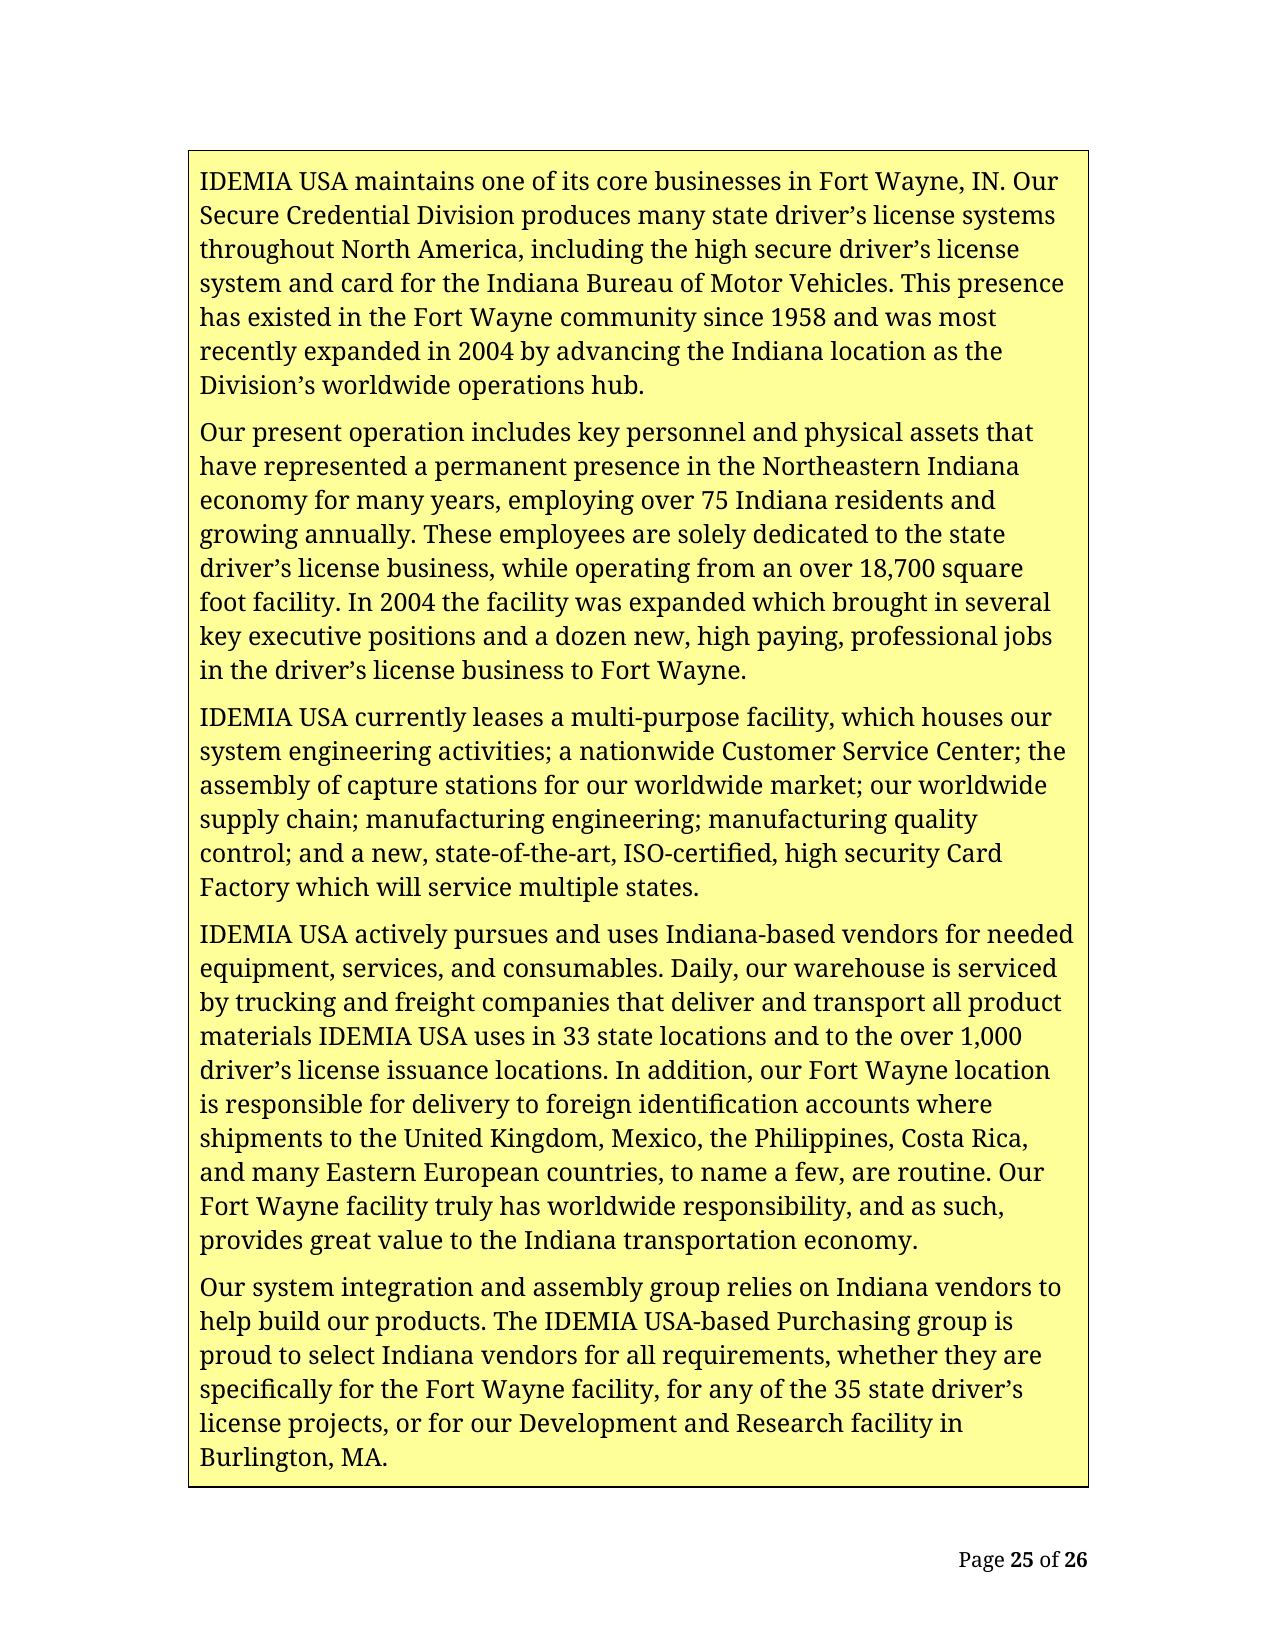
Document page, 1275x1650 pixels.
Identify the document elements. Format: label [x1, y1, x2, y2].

table_header [189, 151, 1088, 1486]
